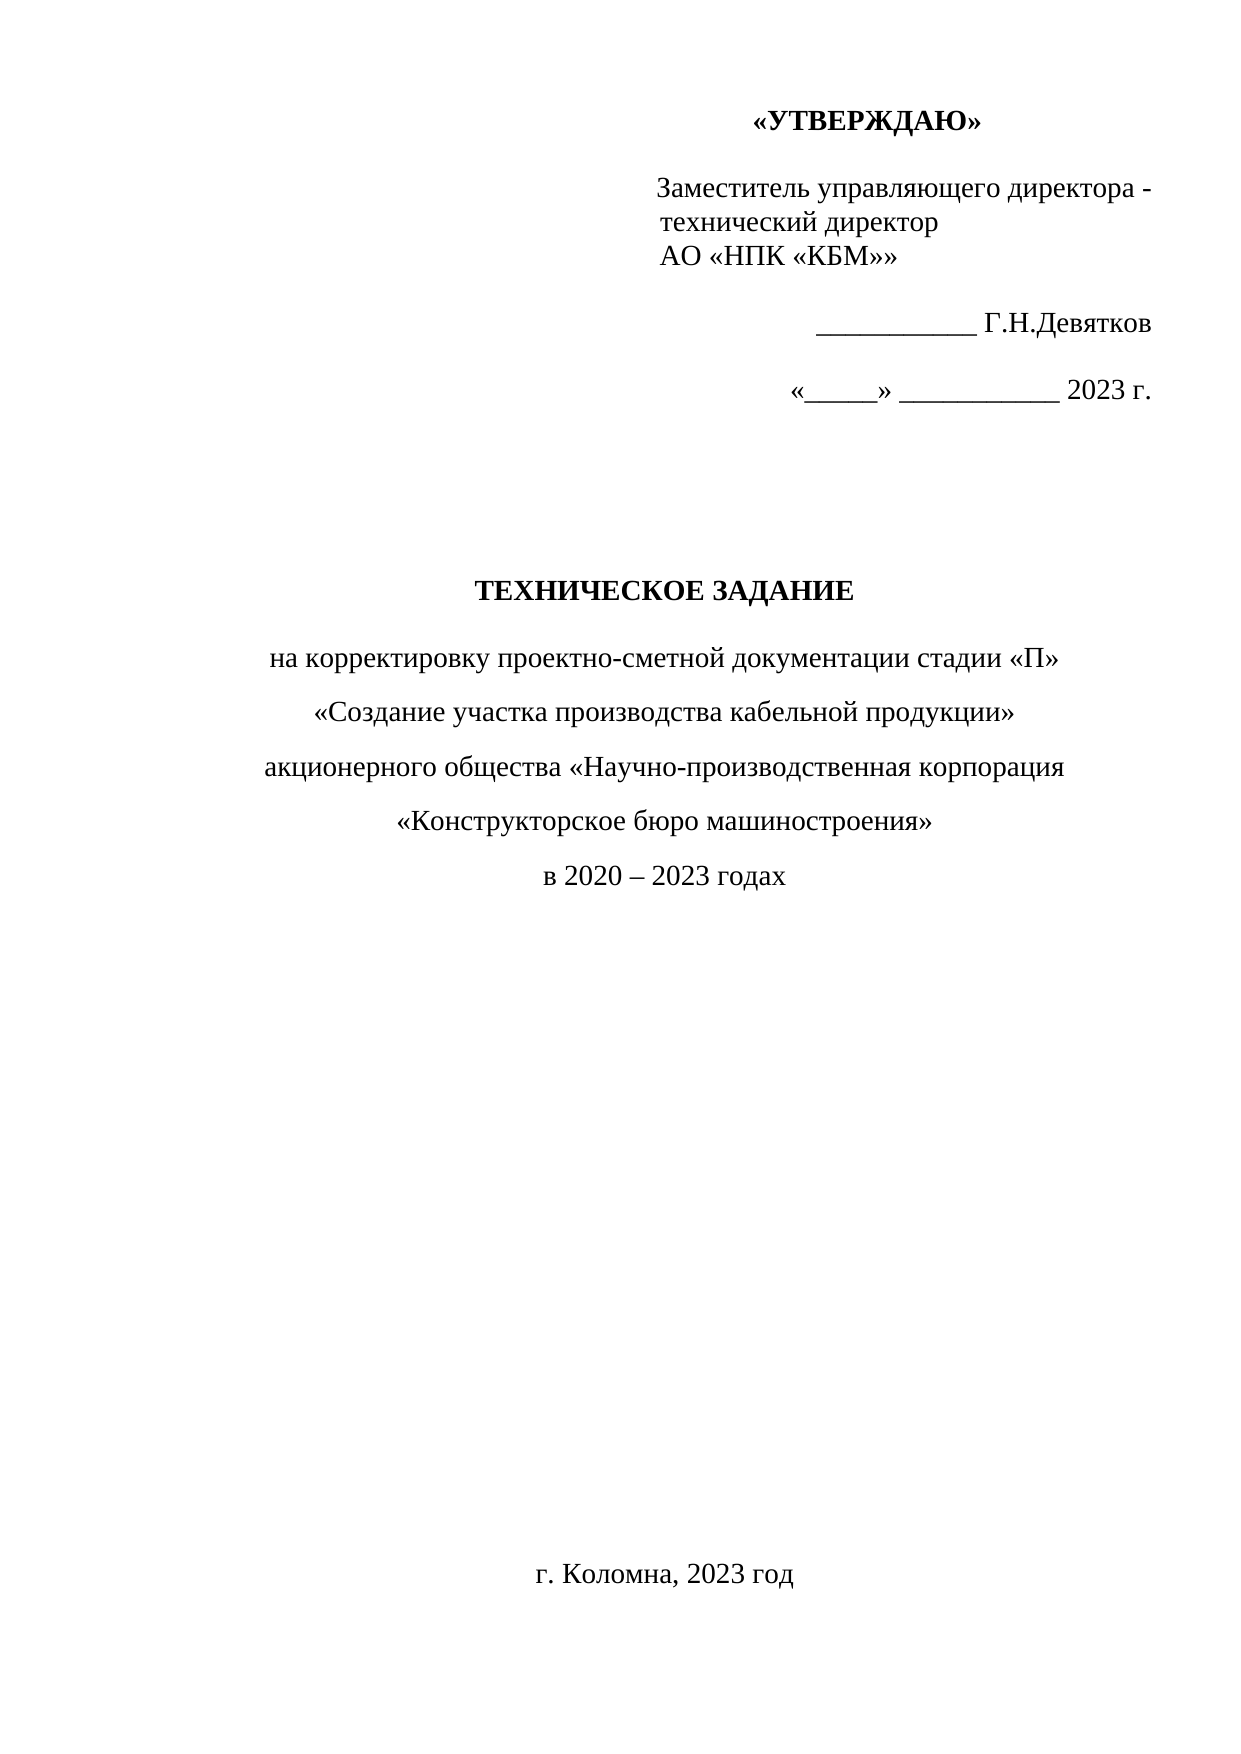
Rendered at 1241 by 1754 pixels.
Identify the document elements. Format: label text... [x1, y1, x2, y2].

text АО «НПК «КБМ»» [325, 238, 1152, 271]
text «Конструкторское бюро машиностроения» [177, 803, 1152, 837]
text на корректировку проектно-сметной документации стадии «П» [177, 640, 1152, 674]
text ТЕХНИЧЕСКОЕ ЗАДАНИЕ [177, 573, 1152, 607]
text «УТВЕРЖДАЮ» [472, 103, 1152, 137]
text Заместитель управляющего директора - [177, 171, 1152, 204]
text акционерного общества «Научно-производственная корпорация [177, 749, 1152, 782]
text г. Коломна, 2023 год [177, 1556, 1152, 1590]
text технический директор [177, 204, 1152, 238]
text «_____» ___________ 2023 г. [177, 372, 1152, 405]
text «Создание участка производства кабельной продукции» [177, 694, 1152, 728]
text ___________ Г.Н.Девятков [177, 305, 1152, 338]
text в 2020 – 2023 годах [177, 858, 1152, 891]
